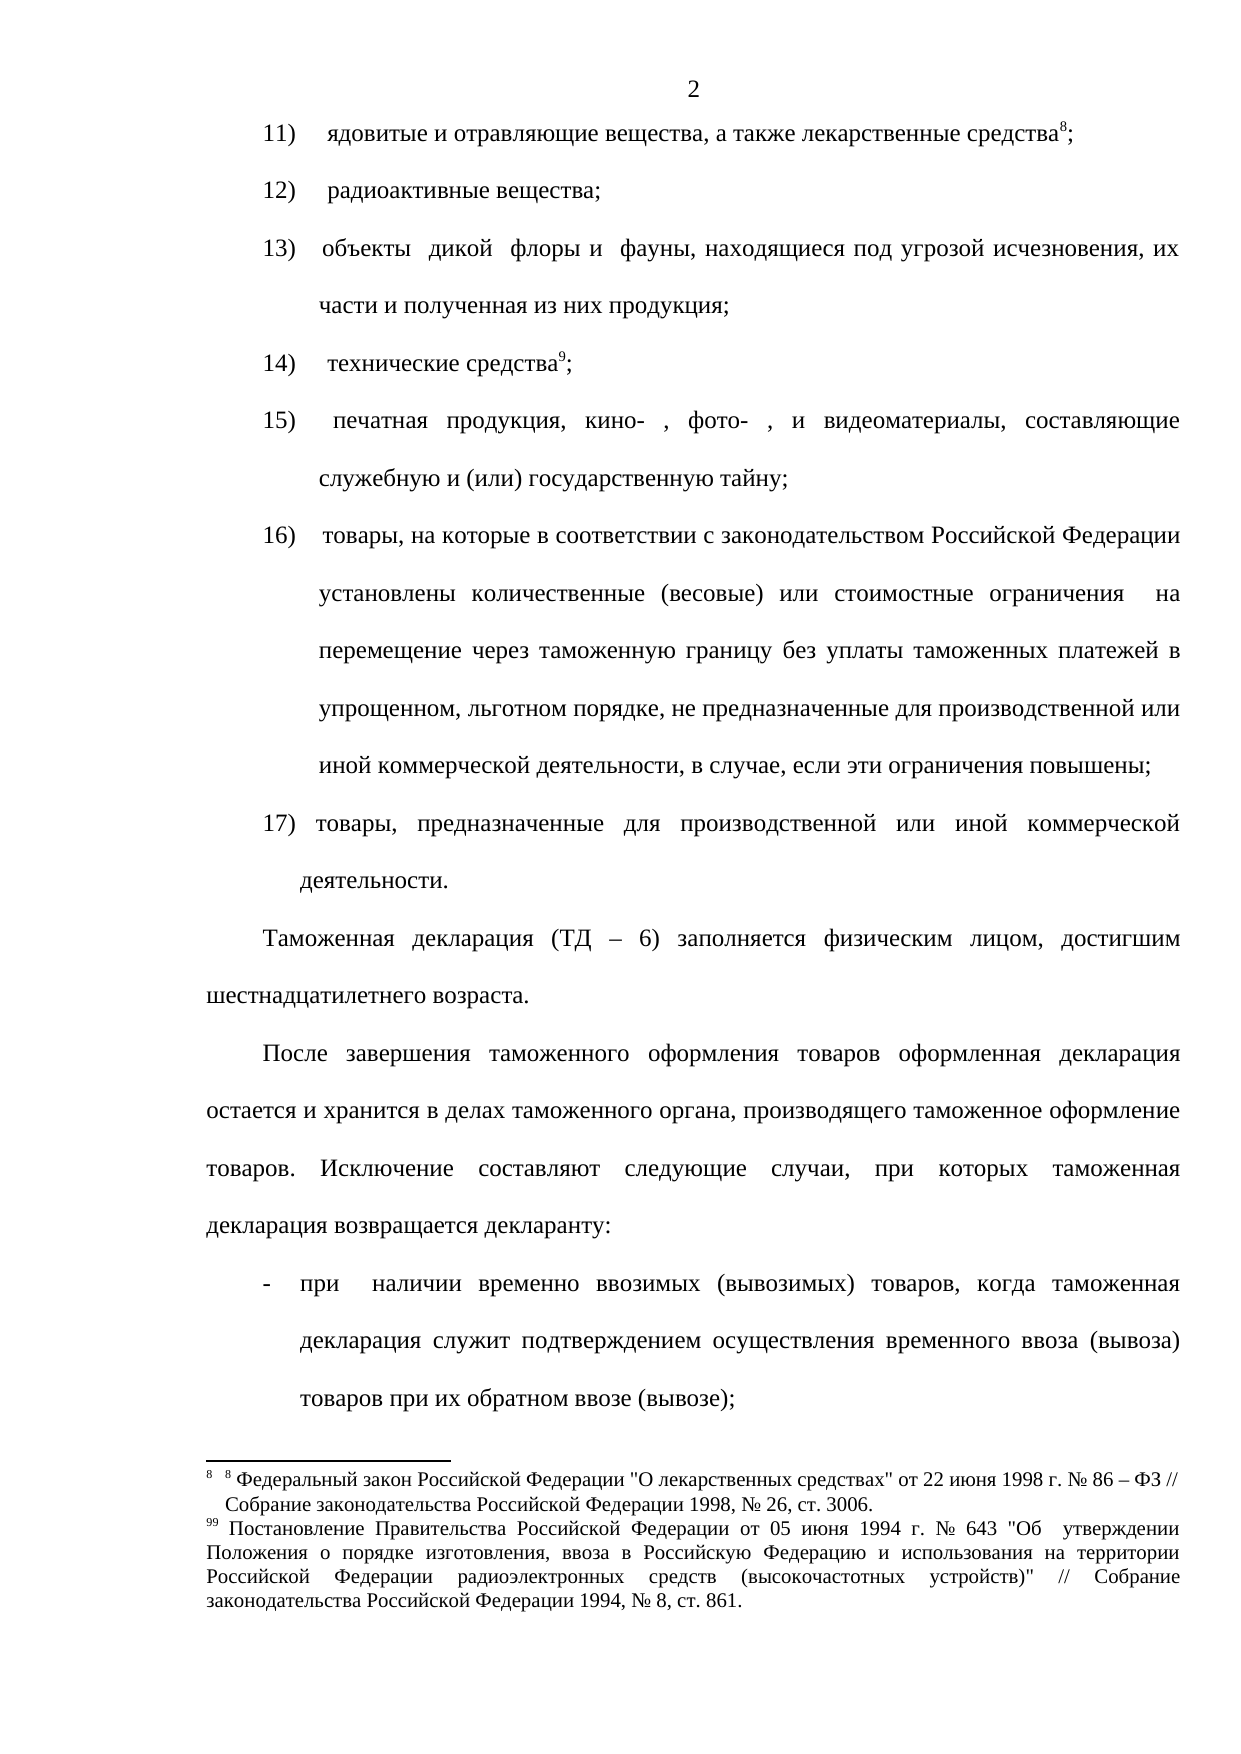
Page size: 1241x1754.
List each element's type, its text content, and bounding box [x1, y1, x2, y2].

text 16) товары, на которые в соответствии с законодательством Российской Федерации установлены количественные (весовые) или стоимостные ограничения на перемещение через таможенную границу без уплаты таможенных платежей в упрощенном, льготном порядке, не предназначенные для производственной или иной коммерческой деятельности, в случае, если эти ограничения повышены; [262, 521, 1181, 779]
text 17) товары, предназначенные для производственной или иной коммерческой деятельности. [262, 808, 1181, 894]
text 12) радиоактивные вещества; [262, 176, 1181, 204]
text 13) объекты дикой флоры и фауны, находящиеся под угрозой исчезновения, их части и полученная из них продукция; [262, 233, 1181, 319]
text После завершения таможенного оформления товаров оформленная декларация остается и хранится в делах таможенного органа, производящего таможенное оформление товаров. Исключение составляют следующие случаи, при которых таможенная декларация возвращается декларанту: [206, 1038, 1181, 1239]
list при наличии временно ввозимых (вывозимых) товаров, когда таможенная декларация служит подтверждением осуществления временного ввоза (вывоза) товаров при их обратном ввозе (вывозе); [262, 1268, 1181, 1412]
text 14) технические средства9; [262, 348, 1181, 377]
text Таможенная декларация (ТД – 6) заполняется физическим лицом, достигшим шестнадцатилетнего возраста. [206, 923, 1181, 1009]
text 15) печатная продукция, кино- , фото- , и видеоматериалы, составляющие служебную и (или) государственную тайну; [262, 406, 1181, 492]
text 11) ядовитые и отравляющие вещества, а также лекарственные средства8; [262, 118, 1181, 147]
